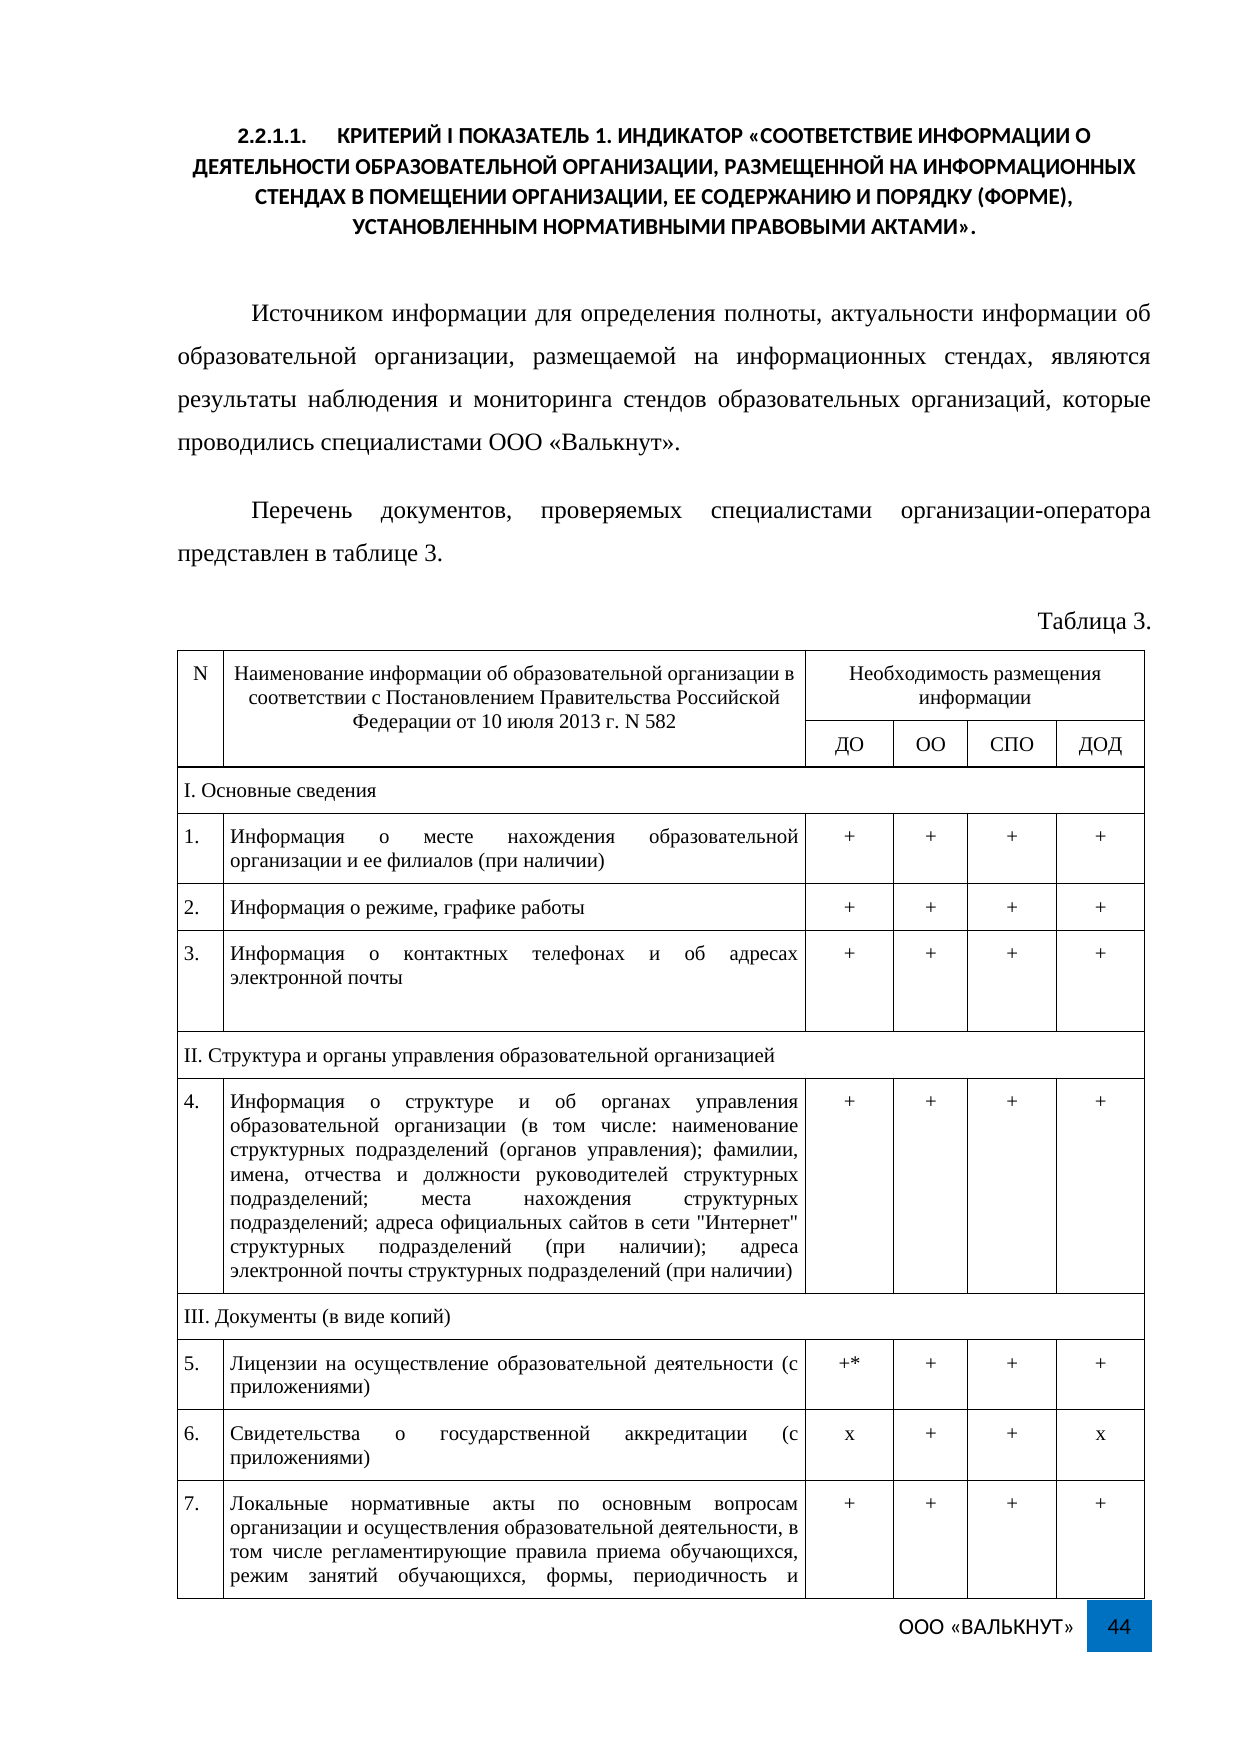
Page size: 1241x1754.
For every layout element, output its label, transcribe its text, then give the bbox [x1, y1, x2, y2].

table_cell + [968, 1079, 1056, 1292]
table_cell III. Документы (в виде копий) [178, 1294, 1144, 1339]
table_cell + [894, 884, 967, 929]
table_cell x [1057, 1410, 1144, 1479]
table_header Наименование информации об образовательной организации в соответствии с Постановлением Правительства Российской Федерации от 10 июля 2013 г. N 582 [224, 651, 805, 766]
table_cell ДО [806, 721, 893, 766]
table_cell + [1057, 1481, 1144, 1598]
table_cell + [806, 1481, 893, 1598]
text Перечень документов, проверяемых специалистами организации-оператора представлен в таблице 3. [177, 495, 1152, 567]
table_cell СПО [968, 721, 1056, 766]
table_cell + [968, 1481, 1056, 1598]
table_cell + [806, 814, 893, 883]
table_cell + [806, 931, 893, 1031]
text Таблица 3. [177, 606, 1152, 635]
table_cell + [806, 1079, 893, 1292]
table_cell I. Основные сведения [178, 768, 1144, 813]
text Источником информации для определения полноты, актуальности информации об образовательной организации, размещаемой на информационных стендах, являются результаты наблюдения и мониторинга стендов образовательных организаций, которые проводились специалистами ООО «Валькнут». [177, 298, 1152, 456]
table_cell ОО [894, 721, 967, 766]
table_cell + [968, 884, 1056, 929]
table_cell + [894, 1340, 967, 1409]
table_cell 4. [178, 1079, 223, 1292]
table_cell 6. [178, 1410, 223, 1479]
table_cell Лицензии на осуществление образовательной деятельности (с приложениями) [224, 1340, 805, 1409]
table_cell x [806, 1410, 893, 1479]
table_header Необходимость размещения информации [806, 651, 1144, 720]
table_cell Информация о месте нахождения образовательной организации и ее филиалов (при наличии) [224, 814, 805, 883]
table_cell Информация о структуре и об органах управления образовательной организации (в том числе: наименование структурных подразделений (органов управления); фамилии, имена, отчества и должности руководителей структурных подразделений; места нахождения структурных подразделений; адреса официальных сайтов в сети "Интернет" структурных подразделений (при наличии); адреса электронной почты структурных подразделений (при наличии) [224, 1079, 805, 1292]
table_cell + [1057, 1079, 1144, 1292]
table_cell 5. [178, 1340, 223, 1409]
table_cell 1. [178, 814, 223, 883]
table_cell + [968, 1410, 1056, 1479]
table_cell + [894, 1410, 967, 1479]
table_cell Информация о режиме, графике работы [224, 884, 805, 929]
table_cell + [894, 1481, 967, 1598]
table_cell + [1057, 931, 1144, 1031]
table_cell II. Структура и органы управления образовательной организацией [178, 1032, 1144, 1078]
table_cell + [894, 931, 967, 1031]
table_cell +* [806, 1340, 893, 1409]
table_cell + [1057, 884, 1144, 929]
table_cell + [894, 814, 967, 883]
table_cell + [1057, 1340, 1144, 1409]
table_cell + [968, 814, 1056, 883]
table_cell + [968, 931, 1056, 1031]
table_cell 7. [178, 1481, 223, 1598]
table_cell + [806, 884, 893, 929]
table_cell ДОД [1057, 721, 1144, 766]
table_cell + [968, 1340, 1056, 1409]
table_cell Информация о контактных телефонах и об адресах электронной почты [224, 931, 805, 1031]
table_cell Свидетельства о государственной аккредитации (с приложениями) [224, 1410, 805, 1479]
table_header N [178, 651, 223, 766]
table_cell 3. [178, 931, 223, 1031]
table_cell 2. [178, 884, 223, 929]
table_cell + [894, 1079, 967, 1292]
list КРИТЕРИЙ I ПОКАЗАТЕЛЬ 1. ИНДИКАТОР «СООТВЕТСТВИЕ ИНФОРМАЦИИ О ДЕЯТЕЛЬНОСТИ ОБРАЗОВАТЕЛЬНОЙ ОРГАНИЗАЦИИ, РАЗМЕЩЕННОЙ НА ИНФОРМАЦИОННЫХ СТЕНДАХ В ПОМЕЩЕНИИ ОРГАНИЗАЦИИ, ЕЕ СОДЕРЖАНИЮ И ПОРЯДКУ (ФОРМЕ), УСТАНОВЛЕННЫМ НОРМАТИВНЫМИ ПРАВОВЫМИ АКТАМИ». [177, 122, 1152, 240]
table_cell + [1057, 814, 1144, 883]
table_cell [224, 1481, 805, 1598]
